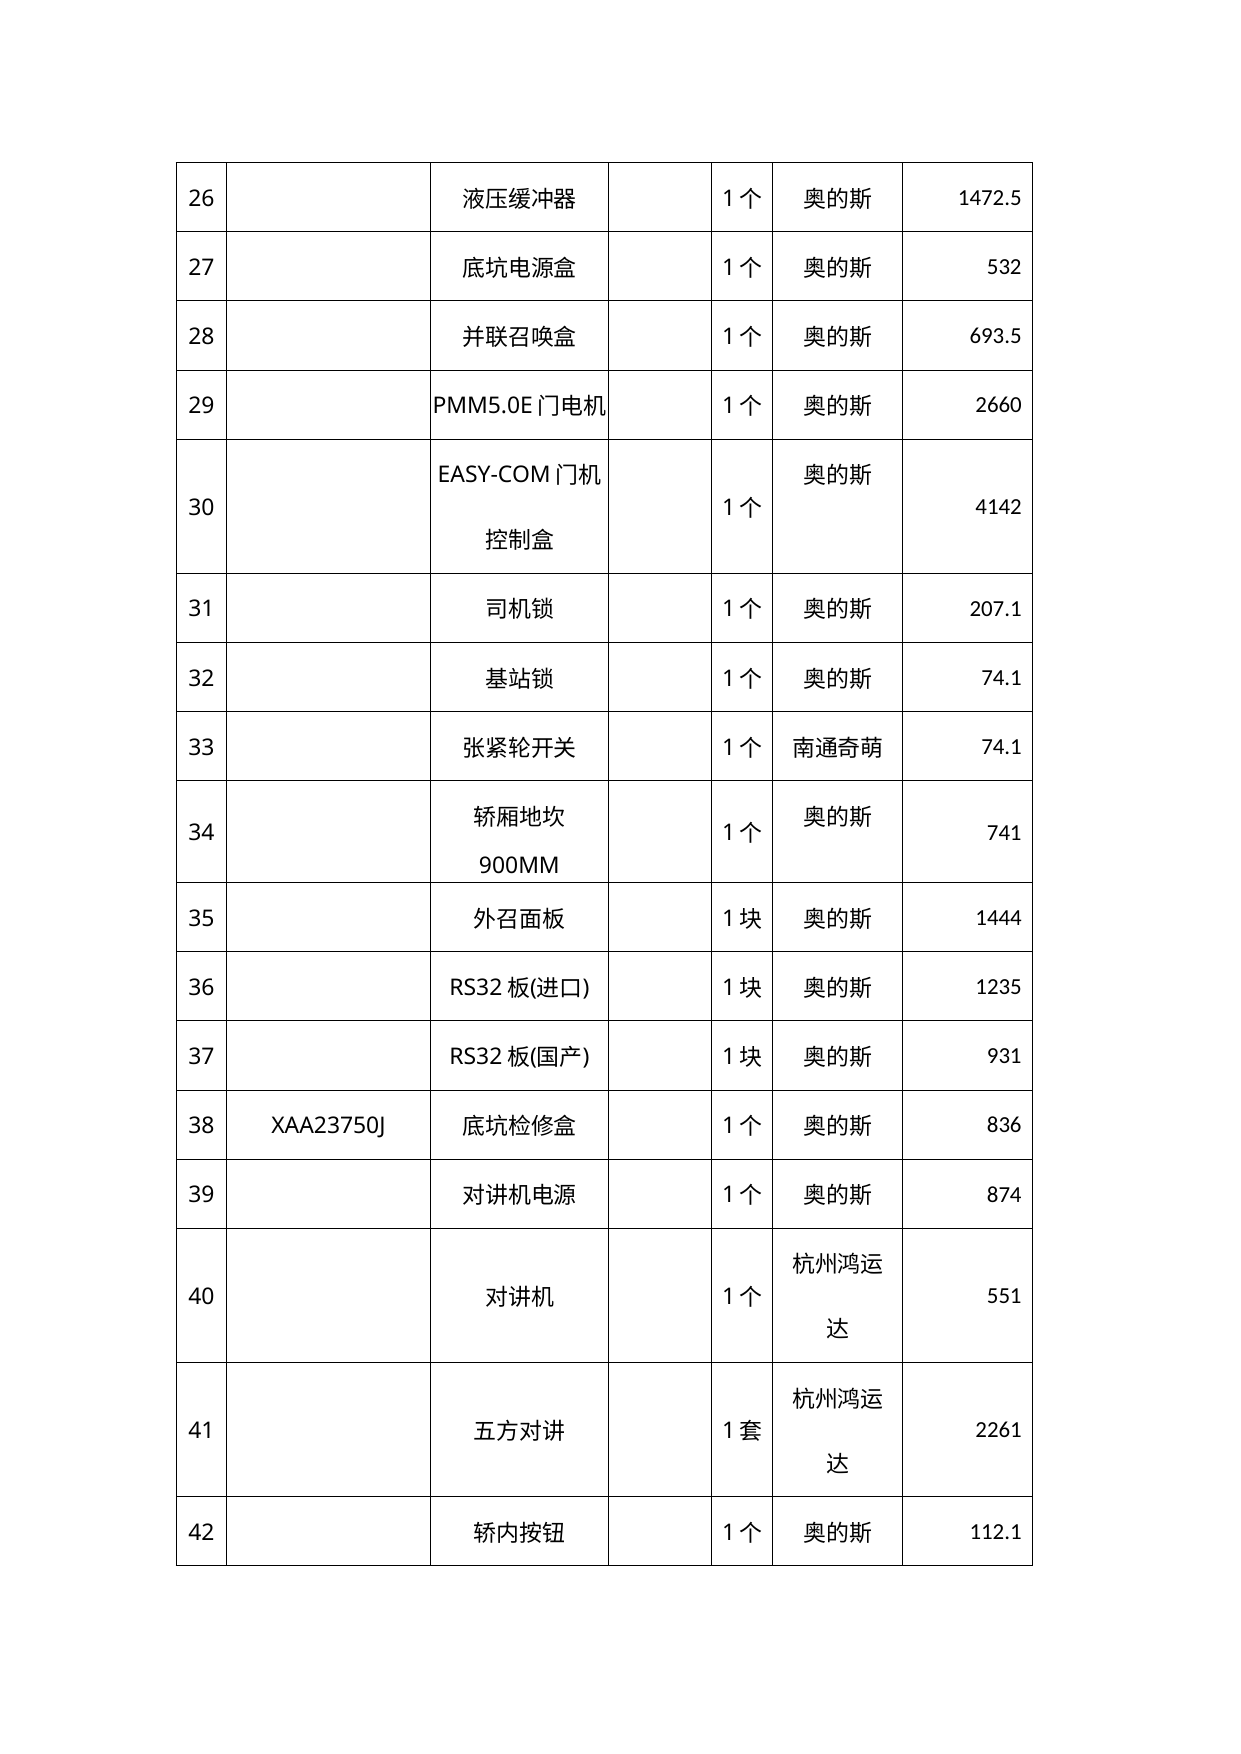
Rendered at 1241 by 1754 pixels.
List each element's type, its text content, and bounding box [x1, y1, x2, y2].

table_cell 奥的斯 [773, 1160, 902, 1228]
table_cell [609, 643, 711, 711]
table_cell 奥的斯 [773, 952, 902, 1020]
table_cell 奥的斯 [773, 883, 902, 951]
table_cell [227, 643, 430, 711]
table_cell 2261 [903, 1363, 1032, 1496]
table_cell 30 [177, 440, 226, 573]
table_cell 27 [177, 232, 226, 300]
table_cell [609, 163, 711, 231]
table_cell 74.1 [903, 643, 1032, 711]
table_cell 1块 [712, 1021, 772, 1089]
table_cell 1块 [712, 883, 772, 951]
table_cell 1472.5 [903, 163, 1032, 231]
table_cell 轿厢地坎900MM [431, 781, 608, 882]
table_cell 1个 [712, 712, 772, 780]
table_cell 1个 [712, 163, 772, 231]
table_cell [227, 232, 430, 300]
table_cell 奥的斯 [773, 440, 902, 573]
table_cell 874 [903, 1160, 1032, 1228]
table_cell [609, 232, 711, 300]
table_cell [227, 440, 430, 573]
table_cell [609, 712, 711, 780]
table_cell 对讲机 [431, 1229, 608, 1362]
table_cell [609, 371, 711, 439]
table_cell 32 [177, 643, 226, 711]
table_cell 奥的斯 [773, 371, 902, 439]
table_cell 1个 [712, 301, 772, 369]
table_cell [609, 781, 711, 882]
table_cell 1444 [903, 883, 1032, 951]
table_cell 1个 [712, 1160, 772, 1228]
table_cell 液压缓冲器 [431, 163, 608, 231]
table_cell 杭州鸿运达 [773, 1229, 902, 1362]
table_cell 南通奇萌 [773, 712, 902, 780]
table_cell 41 [177, 1363, 226, 1496]
table_cell [227, 781, 430, 882]
table_cell 五方对讲 [431, 1363, 608, 1496]
table_cell 28 [177, 301, 226, 369]
table_cell [609, 883, 711, 951]
table_cell 31 [177, 574, 226, 642]
table_cell [609, 1091, 711, 1159]
table_cell 奥的斯 [773, 1091, 902, 1159]
table_cell PMM5.0E门电机 [431, 371, 608, 439]
table_cell [227, 574, 430, 642]
table_cell 36 [177, 952, 226, 1020]
table_cell [227, 712, 430, 780]
table_cell [609, 440, 711, 573]
table_cell 26 [177, 163, 226, 231]
table_cell 836 [903, 1091, 1032, 1159]
table_cell [227, 1160, 430, 1228]
table_cell 1个 [712, 371, 772, 439]
table_cell 33 [177, 712, 226, 780]
table_cell [227, 1363, 430, 1496]
table_cell 2660 [903, 371, 1032, 439]
table_cell EASY-COM门机控制盒 [431, 440, 608, 573]
table_cell 底坑检修盒 [431, 1091, 608, 1159]
table_cell 74.1 [903, 712, 1032, 780]
table_cell 931 [903, 1021, 1032, 1089]
table_cell [609, 1160, 711, 1228]
table_cell RS32板(进口) [431, 952, 608, 1020]
table_cell 奥的斯 [773, 574, 902, 642]
table_cell 奥的斯 [773, 781, 902, 882]
table_cell 207.1 [903, 574, 1032, 642]
table_cell 741 [903, 781, 1032, 882]
table_cell [227, 1229, 430, 1362]
table_cell RS32板(国产) [431, 1021, 608, 1089]
table_cell 1个 [712, 574, 772, 642]
table_cell 38 [177, 1091, 226, 1159]
table_cell 杭州鸿运达 [773, 1363, 902, 1496]
table_cell XAA23750J [227, 1091, 430, 1159]
table_cell 42 [177, 1497, 226, 1565]
table_cell 并联召唤盒 [431, 301, 608, 369]
table_cell [609, 574, 711, 642]
table_cell [609, 1497, 711, 1565]
table_cell 693.5 [903, 301, 1032, 369]
table_cell [227, 301, 430, 369]
table_cell 29 [177, 371, 226, 439]
table_cell [227, 1021, 430, 1089]
table_cell [227, 163, 430, 231]
table_cell [227, 371, 430, 439]
table_cell [227, 1497, 430, 1565]
table_cell 奥的斯 [773, 163, 902, 231]
table_cell 奥的斯 [773, 1021, 902, 1089]
table_cell 551 [903, 1229, 1032, 1362]
table_cell 40 [177, 1229, 226, 1362]
table_cell 1套 [712, 1363, 772, 1496]
table_cell 1个 [712, 643, 772, 711]
table_cell 1个 [712, 440, 772, 573]
table_cell [609, 1229, 711, 1362]
table_cell 基站锁 [431, 643, 608, 711]
table_cell 1个 [712, 232, 772, 300]
table_cell 34 [177, 781, 226, 882]
table_cell 奥的斯 [773, 643, 902, 711]
table_cell 532 [903, 232, 1032, 300]
table_cell [227, 952, 430, 1020]
table_cell 轿内按钮 [431, 1497, 608, 1565]
table_cell 奥的斯 [773, 232, 902, 300]
table_cell 35 [177, 883, 226, 951]
table_cell 4142 [903, 440, 1032, 573]
table_cell 1235 [903, 952, 1032, 1020]
table_cell [609, 952, 711, 1020]
table_cell 1个 [712, 1497, 772, 1565]
table_cell 张紧轮开关 [431, 712, 608, 780]
table_cell 奥的斯 [773, 1497, 902, 1565]
table_cell [227, 883, 430, 951]
table_cell 对讲机电源 [431, 1160, 608, 1228]
table_cell 1个 [712, 1229, 772, 1362]
table_cell 112.1 [903, 1497, 1032, 1565]
table_cell [609, 301, 711, 369]
table_cell 1个 [712, 781, 772, 882]
table_cell 奥的斯 [773, 301, 902, 369]
table_cell [609, 1363, 711, 1496]
table_cell 司机锁 [431, 574, 608, 642]
table_cell 底坑电源盒 [431, 232, 608, 300]
table_cell 1个 [712, 1091, 772, 1159]
table_cell 39 [177, 1160, 226, 1228]
table_cell 外召面板 [431, 883, 608, 951]
table_cell 1块 [712, 952, 772, 1020]
table_cell 37 [177, 1021, 226, 1089]
table_cell [609, 1021, 711, 1089]
